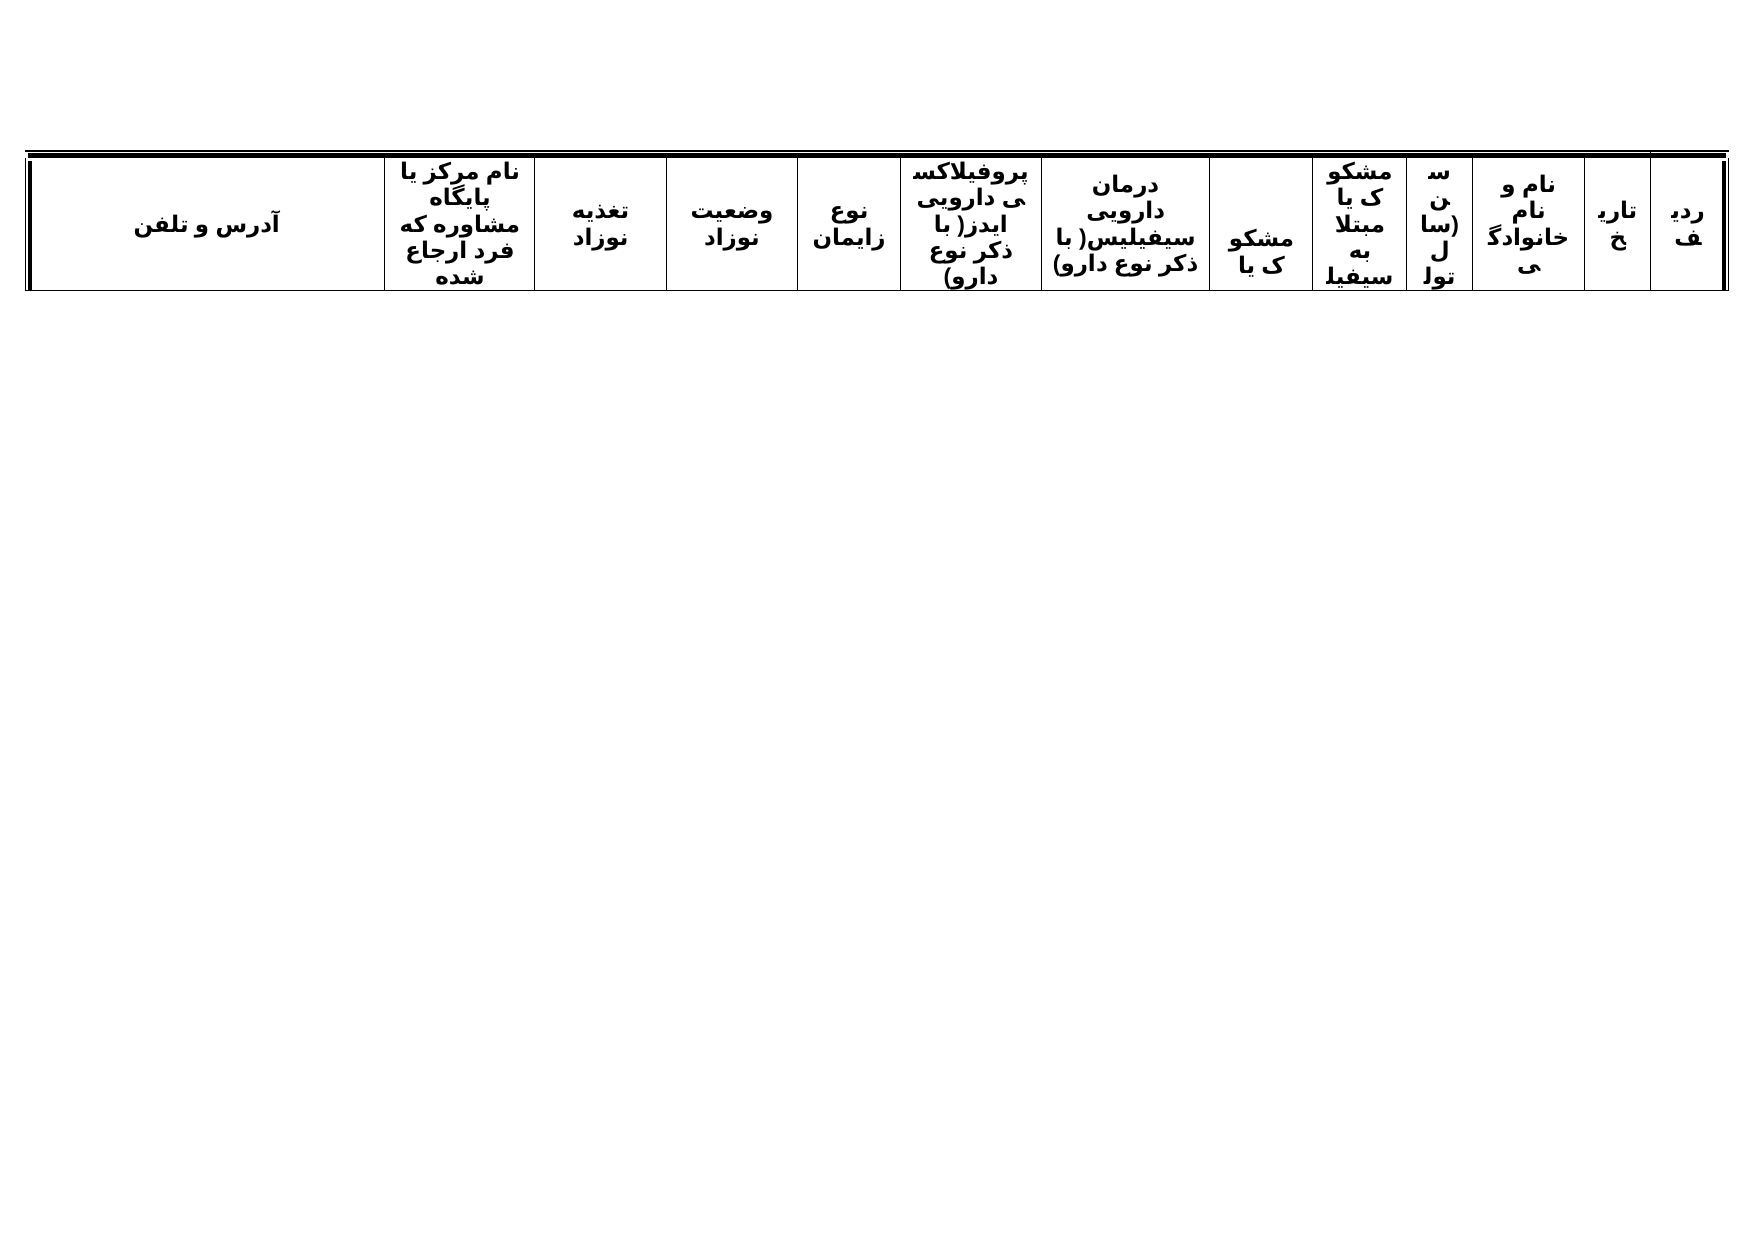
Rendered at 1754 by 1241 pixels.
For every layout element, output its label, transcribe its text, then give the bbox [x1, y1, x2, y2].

table_header ردیف [1651, 158, 1725, 289]
table_header درمان دارویی سیفیلیس( با ذکر نوع دارو) [1042, 158, 1209, 289]
table_header تغذیه نوزاد [535, 158, 666, 289]
table_header نام مرکز یا پایگاه مشاوره که فرد ارجاع شده [385, 158, 534, 289]
table_header نوع زایمان [798, 158, 900, 289]
table_header وضعیت نوزاد [667, 158, 797, 289]
table_header پروفیلاکسی دارویی ایدز( با ذکر نوع دارو) [901, 158, 1041, 289]
table_header آدرس و تلفن [29, 158, 384, 289]
table_header نام و نام خانوادگی [1473, 158, 1584, 289]
table_header مشکوک یا مبتلا به HIV، ایدز** [1210, 158, 1312, 289]
table_header تاریخ [1585, 158, 1650, 289]
table_header مشکوک یا مبتلا به سیفیلیس* [1313, 158, 1406, 289]
table_header سن (سال تولد) [1407, 158, 1472, 289]
